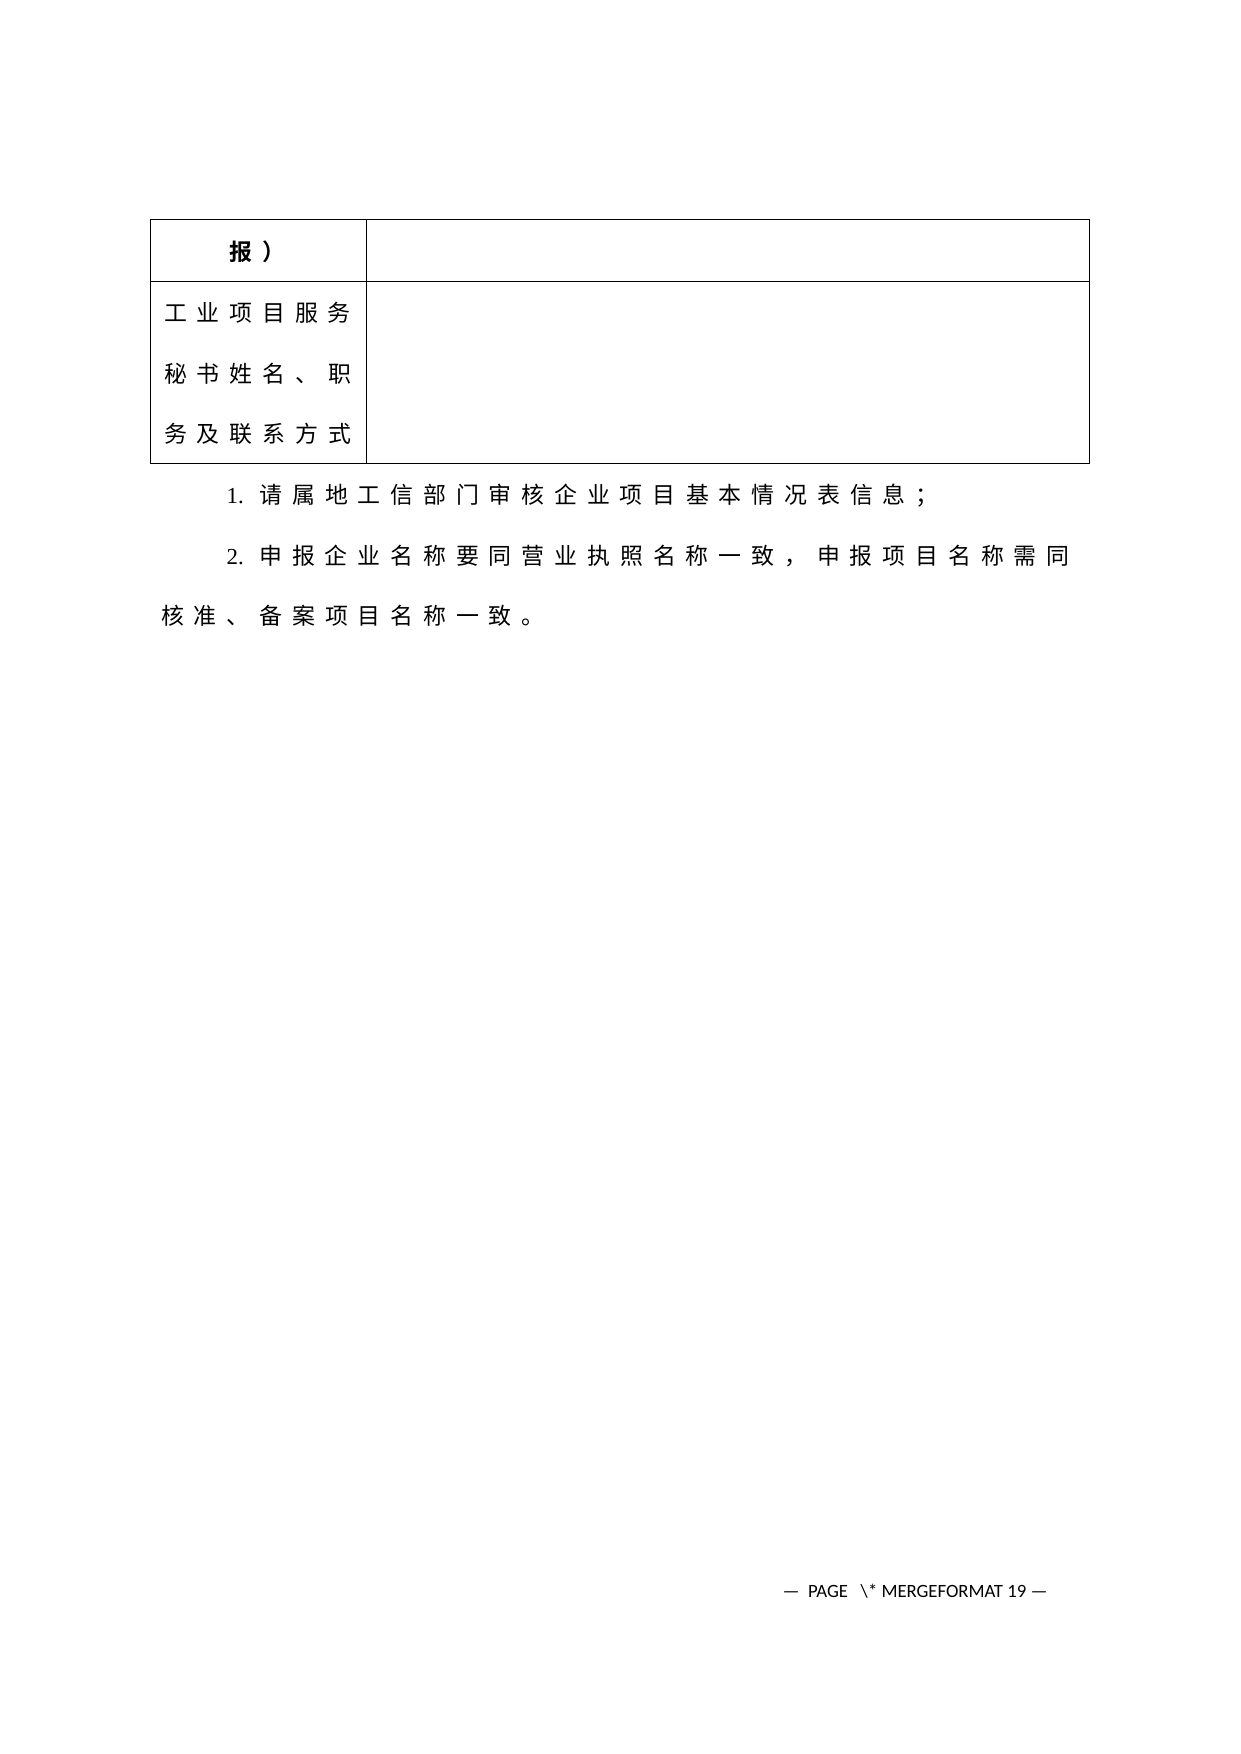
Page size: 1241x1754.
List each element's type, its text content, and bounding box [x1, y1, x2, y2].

text 1.请属地工信部门审核企业项目基本情况表信息； [161, 464, 1079, 524]
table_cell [151, 220, 366, 281]
table_cell [367, 220, 1089, 281]
table_cell 工业项目服务秘书姓名、职务及联系方式 [151, 282, 366, 463]
table_cell [367, 282, 1089, 463]
text 2.申报企业名称要同营业执照名称一致，申报项目名称需同核准、备案项目名称一致。 [161, 524, 1079, 645]
